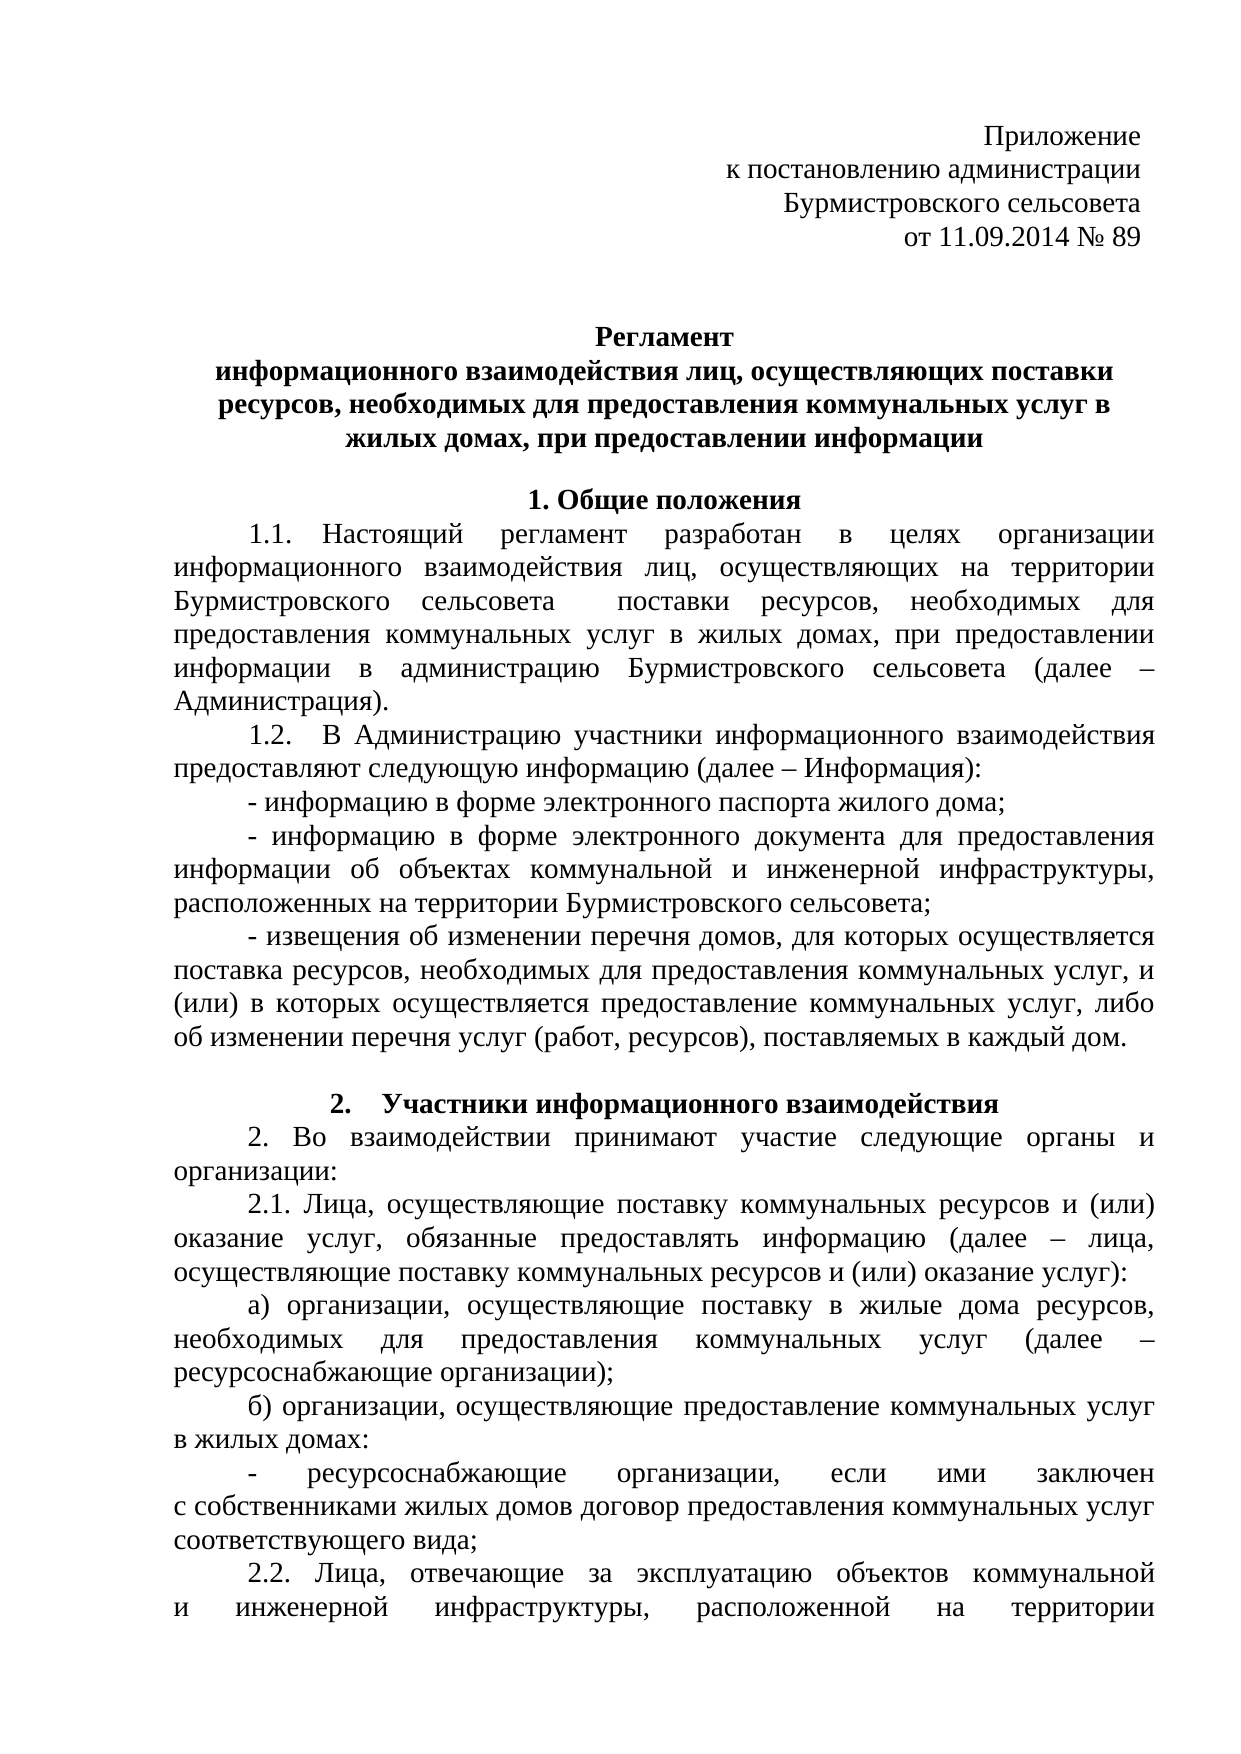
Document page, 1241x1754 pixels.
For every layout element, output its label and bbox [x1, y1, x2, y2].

table_cell [162, 118, 1167, 1623]
